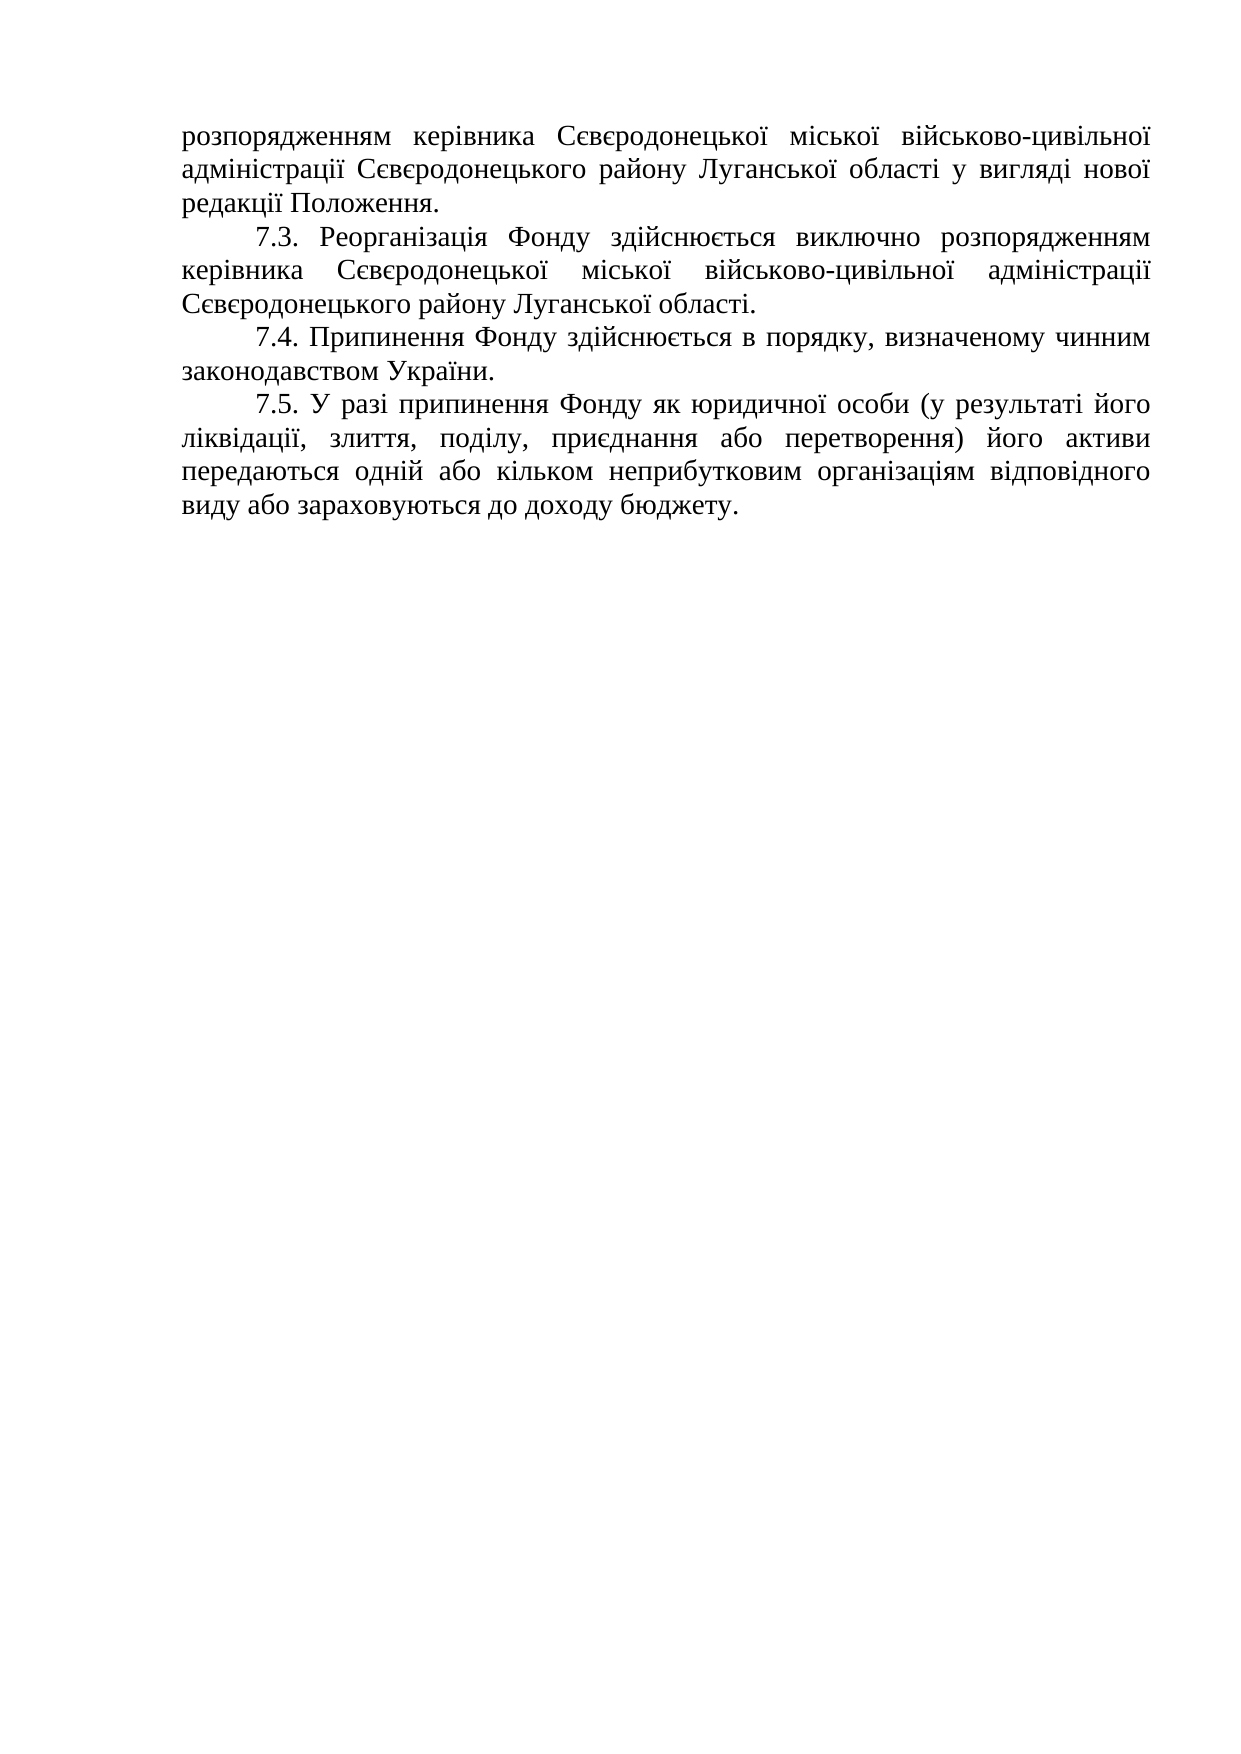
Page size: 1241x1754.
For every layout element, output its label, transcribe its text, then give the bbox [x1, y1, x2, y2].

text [181, 118, 1152, 219]
text 7.3. Реорганізація Фонду здійснюється виключно розпорядженням керівника Сєвєродонецької міської військово-цивільної адміністрації Сєвєродонецького району Луганської області. [181, 219, 1152, 319]
text 7.5. У разі припинення Фонду як юридичної особи (у результаті його ліквідації, злиття, поділу, приєднання або перетворення) його активи передаються одній або кільком неприбутковим організаціям відповідного виду або зараховуються до доходу бюджету. [181, 386, 1152, 521]
text 7.4. Припинення Фонду здійснюється в порядку, визначеному чинним законодавством України. [181, 319, 1152, 386]
